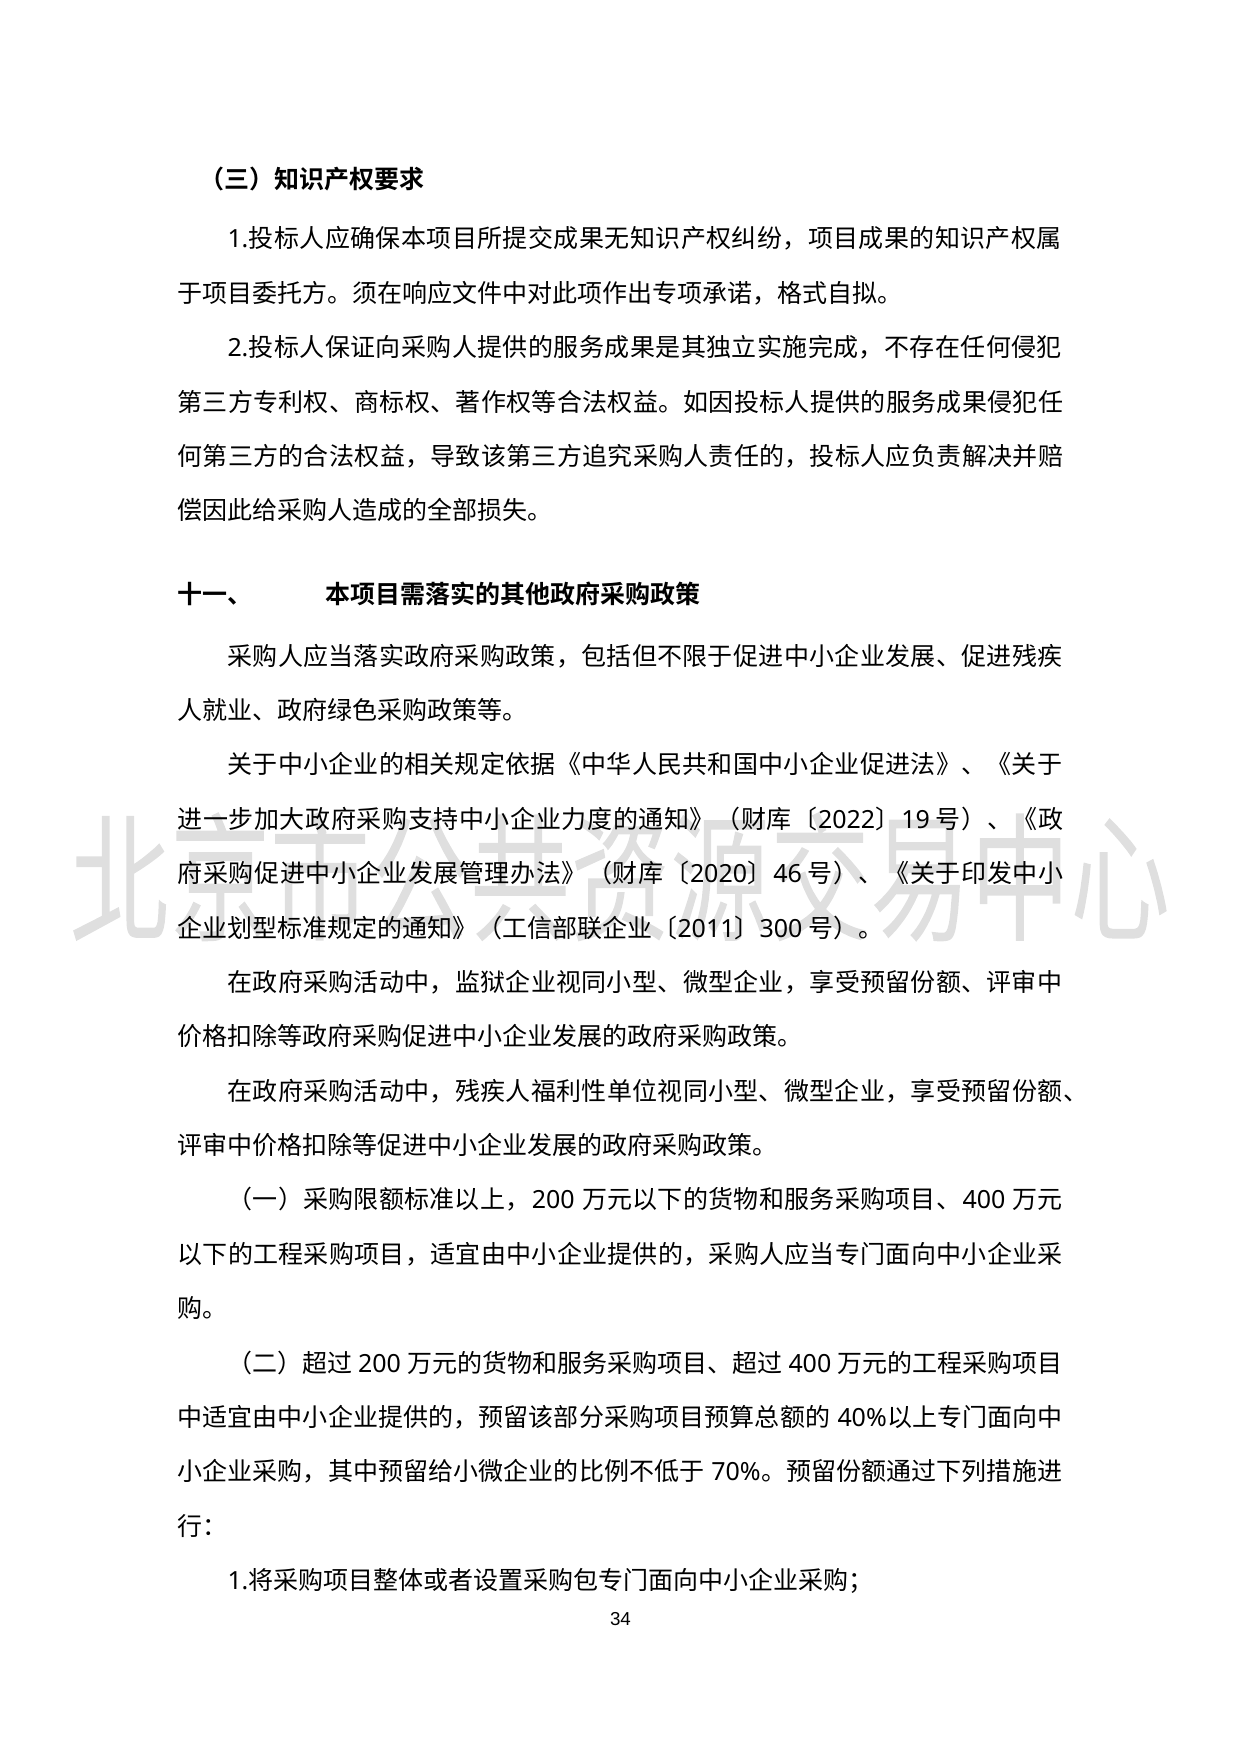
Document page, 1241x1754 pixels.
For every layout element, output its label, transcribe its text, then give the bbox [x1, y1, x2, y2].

text 关于中小企业的相关规定依据《中华人民共和国中小企业促进法》、《关于进一步加大政府采购支持中小企业力度的通知》（财库〔2022〕19号）、《政府采购促进中小企业发展管理办法》（财库〔2020〕46号）、《关于印发中小企业划型标准规定的通知》（工信部联企业〔2011〕300 号）。 [177, 745, 1063, 944]
text 1.将采购项目整体或者设置采购包专门面向中小企业采购； [177, 1561, 1063, 1597]
text （二）超过 200 万元的货物和服务采购项目、超过 400 万元的工程采购项目中适宜由中小企业提供的，预留该部分采购项目预算总额的40%以上专门面向中小企业采购，其中预留给小微企业的比例不低于70%。预留份额通过下列措施进行： [177, 1343, 1063, 1542]
text 采购人应当落实政府采购政策，包括但不限于促进中小企业发展、促进残疾人就业、政府绿色采购政策等。 [177, 636, 1063, 727]
subtitle 本项目需落实的其他政府采购政策 [177, 572, 1063, 613]
text （一）采购限额标准以上，200 万元以下的货物和服务采购项目、400 万元以下的工程采购项目，适宜由中小企业提供的，采购人应当专门面向中小企业采购。 [177, 1180, 1063, 1325]
text 在政府采购活动中，监狱企业视同小型、微型企业，享受预留份额、评审中价格扣除等政府采购促进中小企业发展的政府采购政策。 [177, 962, 1063, 1053]
subtitle （三）知识产权要求 [199, 157, 1063, 198]
text 2.投标人保证向采购人提供的服务成果是其独立实施完成，不存在任何侵犯第三方专利权、商标权、著作权等合法权益。如因投标人提供的服务成果侵犯任何第三方的合法权益，导致该第三方追究采购人责任的，投标人应负责解决并赔偿因此给采购人造成的全部损失。 [177, 328, 1063, 527]
text 在政府采购活动中，残疾人福利性单位视同小型、微型企业，享受预留份额、评审中价格扣除等促进中小企业发展的政府采购政策。 [177, 1071, 1063, 1162]
text 1.投标人应确保本项目所提交成果无知识产权纠纷，项目成果的知识产权属于项目委托方。须在响应文件中对此项作出专项承诺，格式自拟。 [177, 219, 1063, 309]
